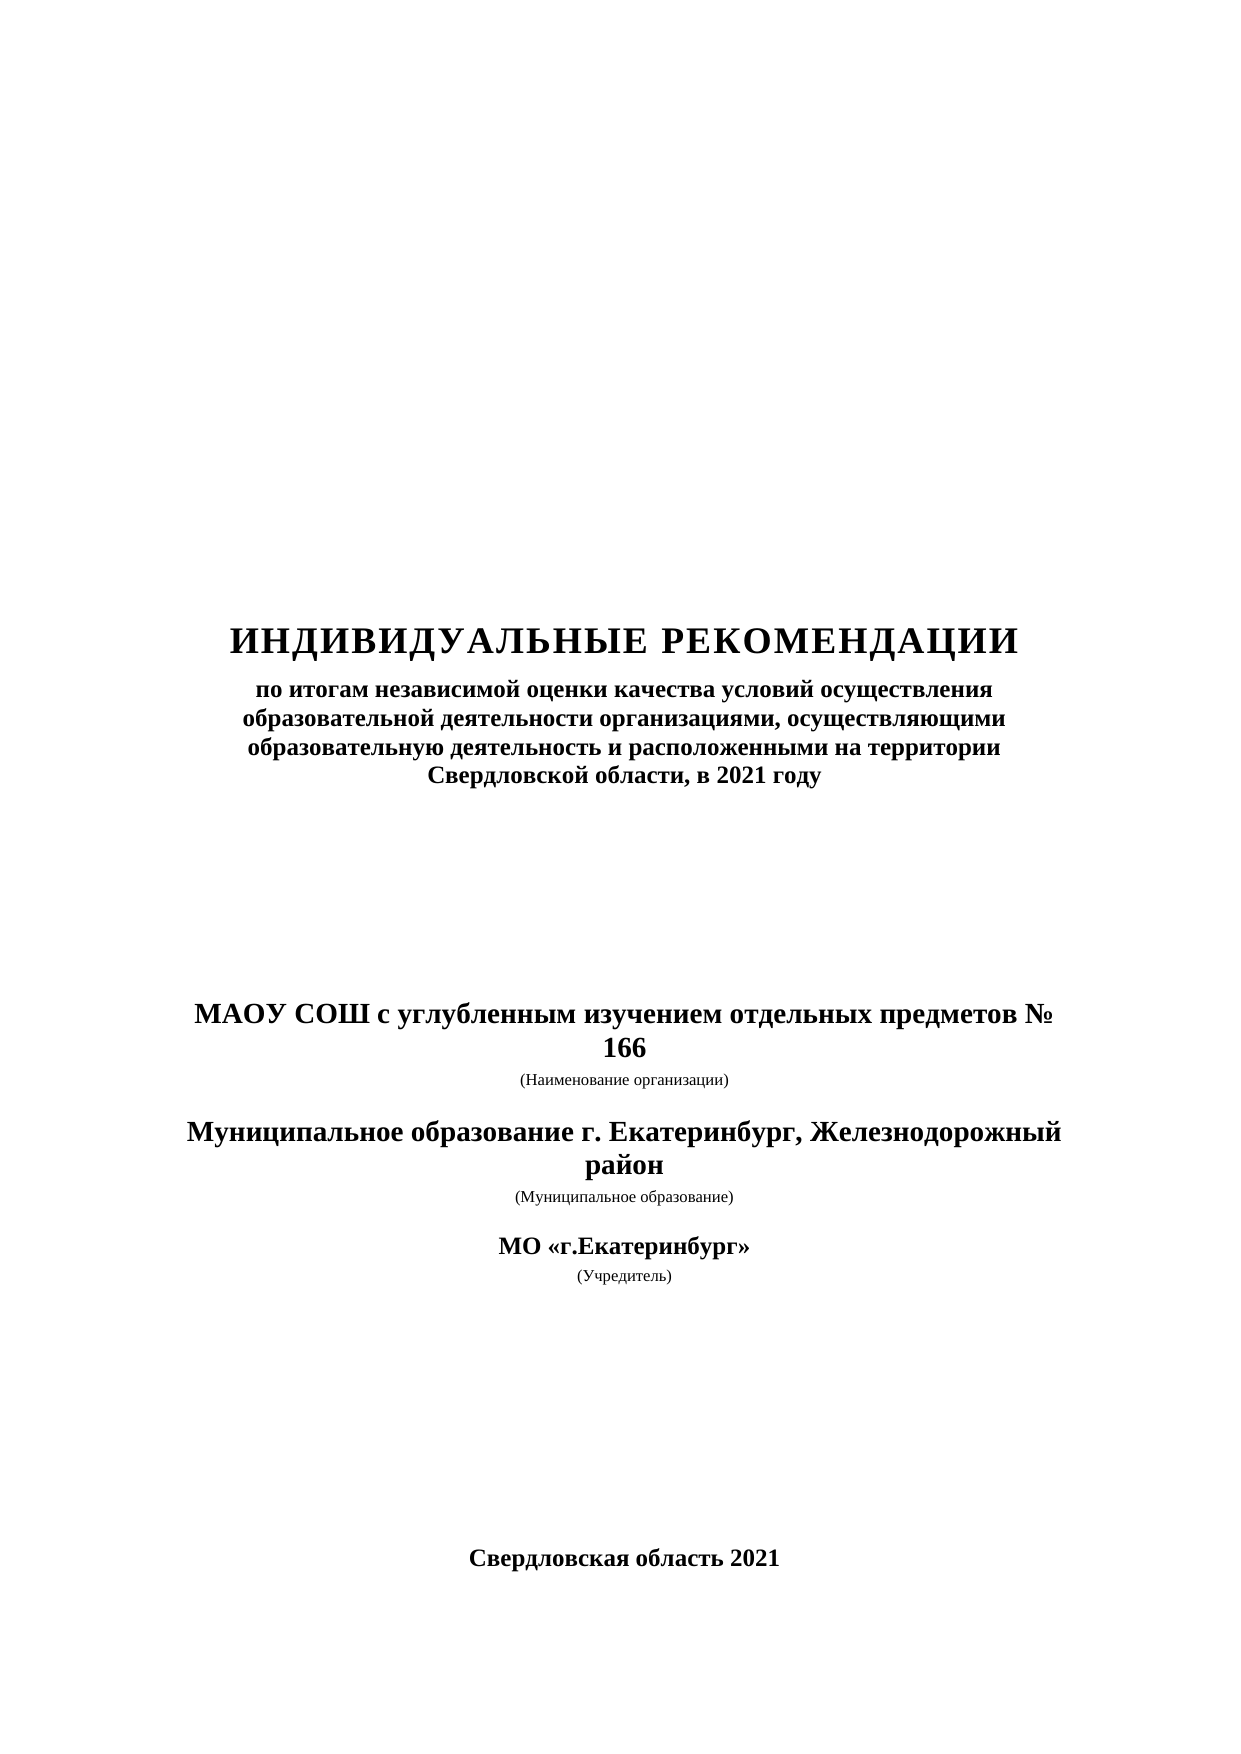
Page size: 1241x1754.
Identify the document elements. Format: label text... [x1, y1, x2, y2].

text (Наименование организации) [177, 1069, 1071, 1089]
text МО «г.Екатеринбург» [177, 1231, 1071, 1260]
text (Муниципальное образование) [177, 1187, 1071, 1206]
text Муниципальное образование г. Екатеринбург, Железнодорожный район [177, 1114, 1071, 1181]
text Свердловская область 2021 [177, 1543, 1071, 1572]
text (Учредитель) [177, 1266, 1071, 1285]
text МАОУ СОШ с углубленным изучением отдельных предметов № 166 [177, 996, 1071, 1063]
text по итогам независимой оценки качества условий осуществления образовательной деятельности организациями, осуществляющими образовательную деятельность и расположенными на территории Свердловской области, в 2021 году [177, 674, 1071, 789]
text ИНДИВИДУАЛЬНЫЕ РЕКОМЕНДАЦИИ [177, 619, 1071, 662]
